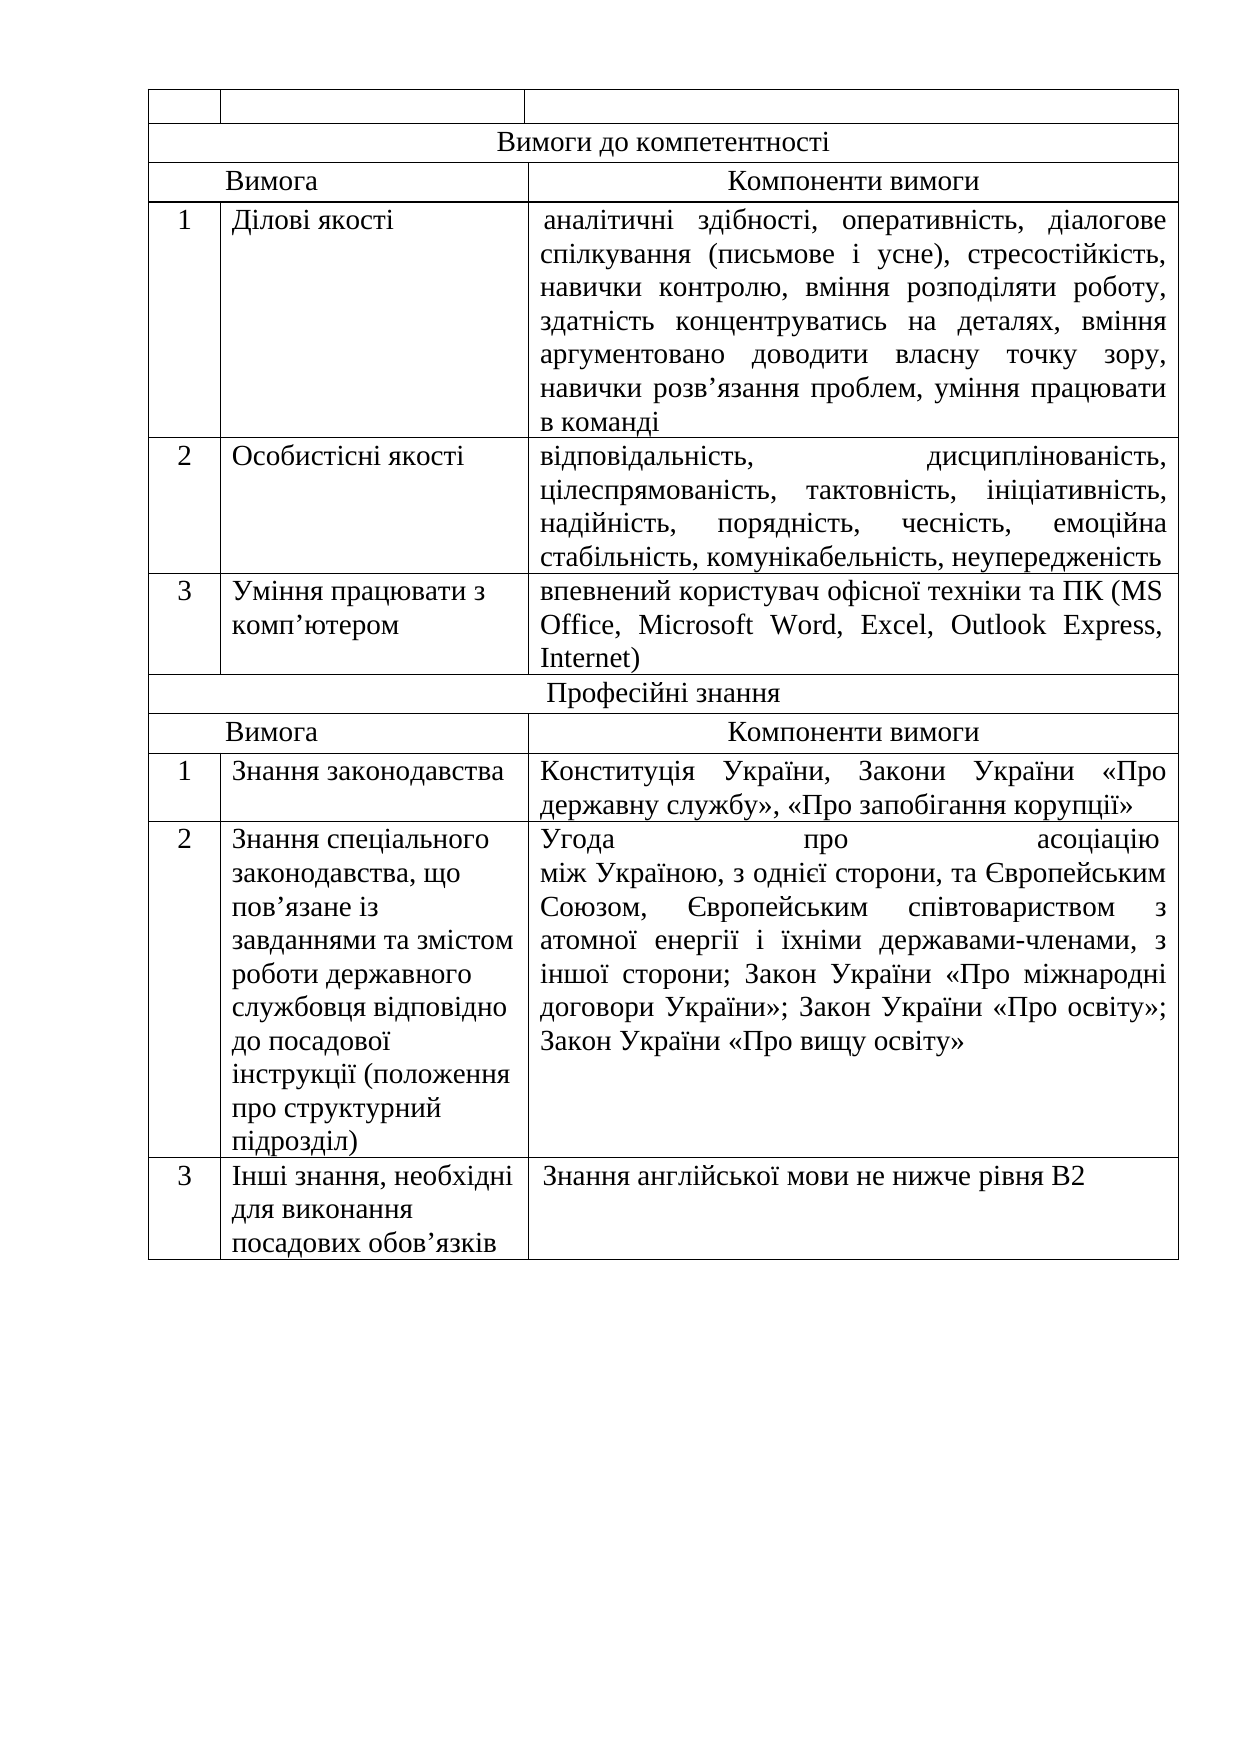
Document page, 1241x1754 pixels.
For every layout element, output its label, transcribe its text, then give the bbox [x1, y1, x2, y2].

table_cell 2 [149, 438, 220, 572]
table_cell Компоненти вимоги [529, 714, 1178, 752]
table_cell Вимоги до компетентності [149, 124, 1178, 162]
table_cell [525, 90, 1178, 123]
table_cell Вимога [149, 163, 528, 201]
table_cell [221, 90, 524, 123]
table_cell аналітичні здібності, оперативність, діалогове спілкування (письмове і усне), стресостійкість, навички контролю, вміння розподіляти роботу, здатність концентруватись на деталях, вміння аргументовано доводити власну точку зору, навички розв’язання проблем, уміння працювати в команді [529, 203, 1178, 437]
table_cell Ділові якості [221, 203, 528, 437]
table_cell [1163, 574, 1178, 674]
table_cell 2 [149, 822, 220, 1157]
table_cell 3 [149, 1158, 220, 1259]
table_cell 3 [149, 574, 220, 674]
table_cell відповідальність, дисциплінованість, цілеспрямованість, тактовність, ініціативність, надійність, порядність, чесність, емоційна стабільність, комунікабельність, неупередженість [529, 438, 1178, 572]
table_cell Знання спеціального законодавства, що пов’язане із завданнями та змістом роботи державного службовця відповідно до посадової інструкції (положення про структурний підрозділ) [221, 822, 528, 1157]
table_cell Конституція України, Закони України «Про державну службу», «Про запобігання корупції» [529, 754, 1178, 821]
table_cell Знання законодавства [221, 754, 528, 821]
table_cell 1 [149, 203, 220, 437]
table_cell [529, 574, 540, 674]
table_cell Професійні знання [149, 675, 1178, 713]
table_cell Вимога [149, 714, 528, 752]
table_cell Інші знання, необхідні для виконання посадових обов’язків [221, 1158, 528, 1259]
table_cell Уміння працювати з комп’ютером [221, 574, 528, 674]
table_cell 1 [149, 754, 220, 821]
table_cell Особистісні якості [221, 438, 528, 572]
table_cell Знання англійської мови не нижче рівня B2 [529, 1158, 1178, 1259]
table_cell Угода про асоціацію між Україною, з однієї сторони, та Європейським Союзом, Європейським співтовариством з атомної енергії і їхніми державами-членами, з іншої сторони; Закон України «Про міжнародні договори України»; Закон України «Про освіту»; Закон України «Про вищу освіту» [529, 822, 1178, 1157]
table_cell 3 [149, 90, 220, 123]
table_cell Компоненти вимоги [529, 163, 1178, 201]
